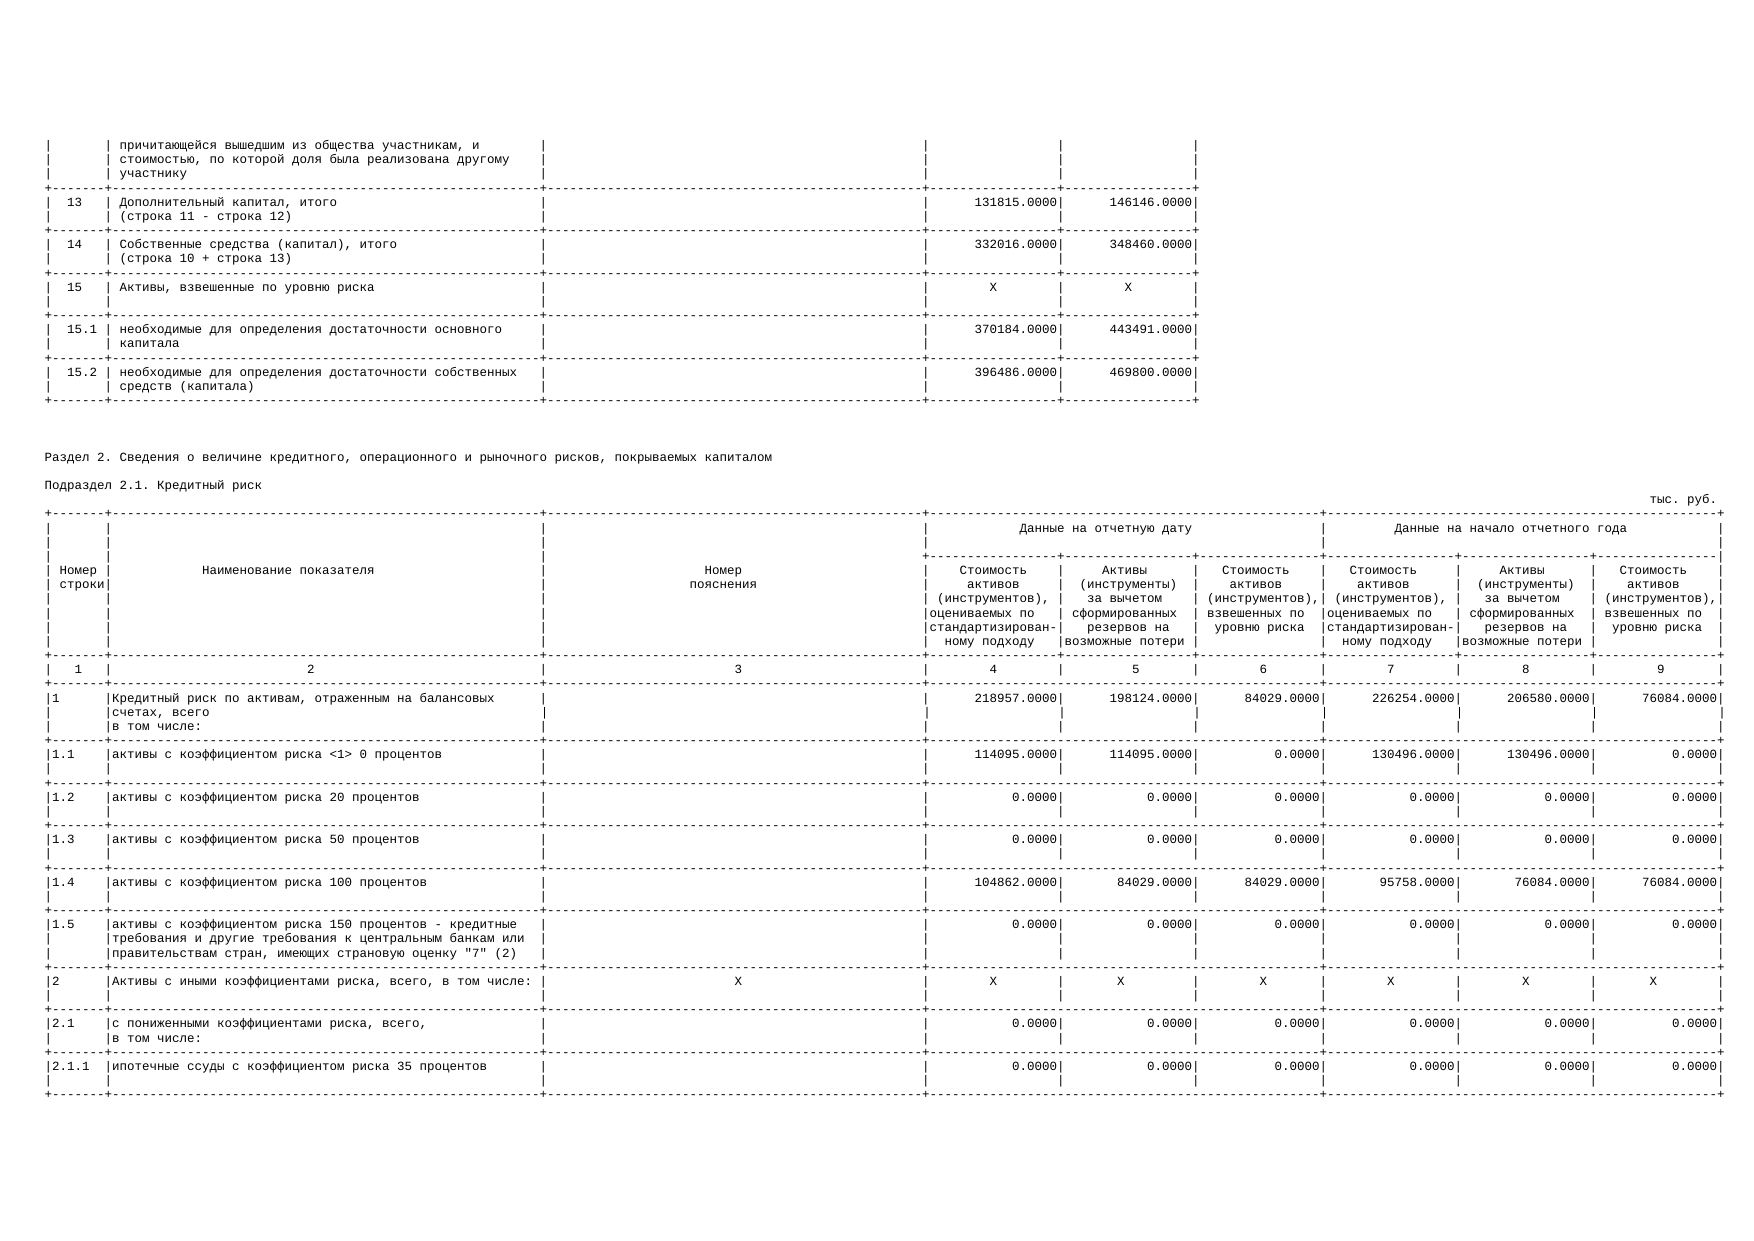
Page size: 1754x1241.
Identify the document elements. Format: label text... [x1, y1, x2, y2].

text | | | | ному подходу |возможные потери | | ному подходу |возможные потери | | [44, 635, 1728, 649]
text | | причитающейся вышедшим из общества участникам, и | | | | [44, 139, 1728, 153]
text тыс. руб. [44, 493, 1728, 507]
text |2.1.1 |ипотечные ссуды с коэффициентом риска 35 процентов | | 0.0000| 0.0000| 0.0000| 0.0000| 0.0000| 0.0000| [44, 1060, 1728, 1074]
text | 14 | Собственные средства (капитал), итого | | 332016.0000| 348460.0000| [44, 238, 1728, 252]
text | 13 | Дополнительный капитал, итого | | 131815.0000| 146146.0000| [44, 196, 1728, 210]
text |1.3 |активы с коэффициентом риска 50 процентов | | 0.0000| 0.0000| 0.0000| 0.0000| 0.0000| 0.0000| [44, 833, 1728, 847]
text | Номер | Наименование показателя | Номер | Стоимость | Активы | Стоимость | Стоимость | Активы | Стоимость | [44, 564, 1728, 578]
text | | | | (инструментов), | за вычетом | (инструментов),| (инструментов), | за вычетом | (инструментов),| [44, 592, 1728, 607]
text | | | |оцениваемых по | сформированных | взвешенных по |оцениваемых по | сформированных | взвешенных по | [44, 607, 1728, 621]
text | |правительствам стран, имеющих страновую оценку "7" (2) | | | | | | | | [44, 947, 1728, 961]
text |2 |Активы с иными коэффициентами риска, всего, в том числе: | Х | Х | Х | Х | Х | Х | Х | [44, 975, 1728, 989]
text | | | | | | [44, 536, 1728, 550]
text |2.1 |с пониженными коэффициентами риска, всего, | | 0.0000| 0.0000| 0.0000| 0.0000| 0.0000| 0.0000| [44, 1017, 1728, 1032]
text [44, 182, 1728, 196]
text |1.2 |активы с коэффициентом риска 20 процентов | | 0.0000| 0.0000| 0.0000| 0.0000| 0.0000| 0.0000| [44, 791, 1728, 805]
text | | стоимостью, по которой доля была реализована другому | | | | [44, 153, 1728, 167]
text +-------+---------------------------------------------------------+--------------------------------------------------+-----------------+-----------------+----------------+-----------------+-----------------+----------------+ [44, 649, 1728, 663]
text | 15 | Активы, взвешенные по уровню риска | | Х | Х | [44, 281, 1728, 295]
text | | | | | | | | | | [44, 890, 1728, 904]
text | | участнику | | | | [44, 167, 1728, 182]
text |1.1 |активы с коэффициентом риска <1> 0 процентов | | 114095.0000| 114095.0000| 0.0000| 130496.0000| 130496.0000| 0.0000| [44, 748, 1728, 762]
text | | | | | | | | | | [44, 989, 1728, 1003]
text | 1 | 2 | 3 | 4 | 5 | 6 | 7 | 8 | 9 | [44, 663, 1728, 677]
text | |в том числе: | | | | | | | | [44, 720, 1728, 734]
text | 15.2 | необходимые для определения достаточности собственных | | 396486.0000| 469800.0000| [44, 366, 1728, 380]
text | строки| | пояснения | активов | (инструменты) | активов | активов | (инструменты) | активов | [44, 578, 1728, 592]
text | |счетах, всего | | | | | | | | [44, 706, 1728, 720]
text | | | | | | | | | | [44, 805, 1728, 819]
text | | | |стандартизирован-| резервов на | уровню риска |стандартизирован-| резервов на | уровню риска | [44, 621, 1728, 635]
text | | средств (капитала) | | | | [44, 380, 1728, 394]
text | | | +-----------------+-----------------+----------------+-----------------+-----------------+----------------| [44, 550, 1728, 564]
text | | | | Данные на отчетную дату | Данные на начало отчетного года | [44, 522, 1728, 536]
text | | | | | | [44, 295, 1728, 309]
text |1 |Кредитный риск по активам, отраженным на балансовых | | 218957.0000| 198124.0000| 84029.0000| 226254.0000| 206580.0000| 76084.0000| [44, 692, 1728, 706]
text | 15.1 | необходимые для определения достаточности основного | | 370184.0000| 443491.0000| [44, 323, 1728, 337]
text | |требования и другие требования к центральным банкам или | | | | | | | | [44, 932, 1728, 947]
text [44, 1088, 1728, 1102]
text |1.5 |активы с коэффициентом риска 150 процентов - кредитные | | 0.0000| 0.0000| 0.0000| 0.0000| 0.0000| 0.0000| [44, 918, 1728, 932]
text | | | | | | | | | | [44, 762, 1728, 777]
text | | (строка 11 - строка 12) | | | | [44, 210, 1728, 224]
text | | | | | | | | | | [44, 847, 1728, 862]
text | | (строка 10 + строка 13) | | | | [44, 252, 1728, 267]
text | | капитала | | | | [44, 337, 1728, 352]
text | |в том числе: | | | | | | | | [44, 1032, 1728, 1046]
text Подраздел 2.1. Кредитный риск [44, 479, 1728, 493]
text |1.4 |активы с коэффициентом риска 100 процентов | | 104862.0000| 84029.0000| 84029.0000| 95758.0000| 76084.0000| 76084.0000| [44, 876, 1728, 890]
text | | | | | | | | | | [44, 1074, 1728, 1088]
text Раздел 2. Сведения о величине кредитного, операционного и рыночного рисков, покрываемых капиталом [44, 451, 1728, 465]
